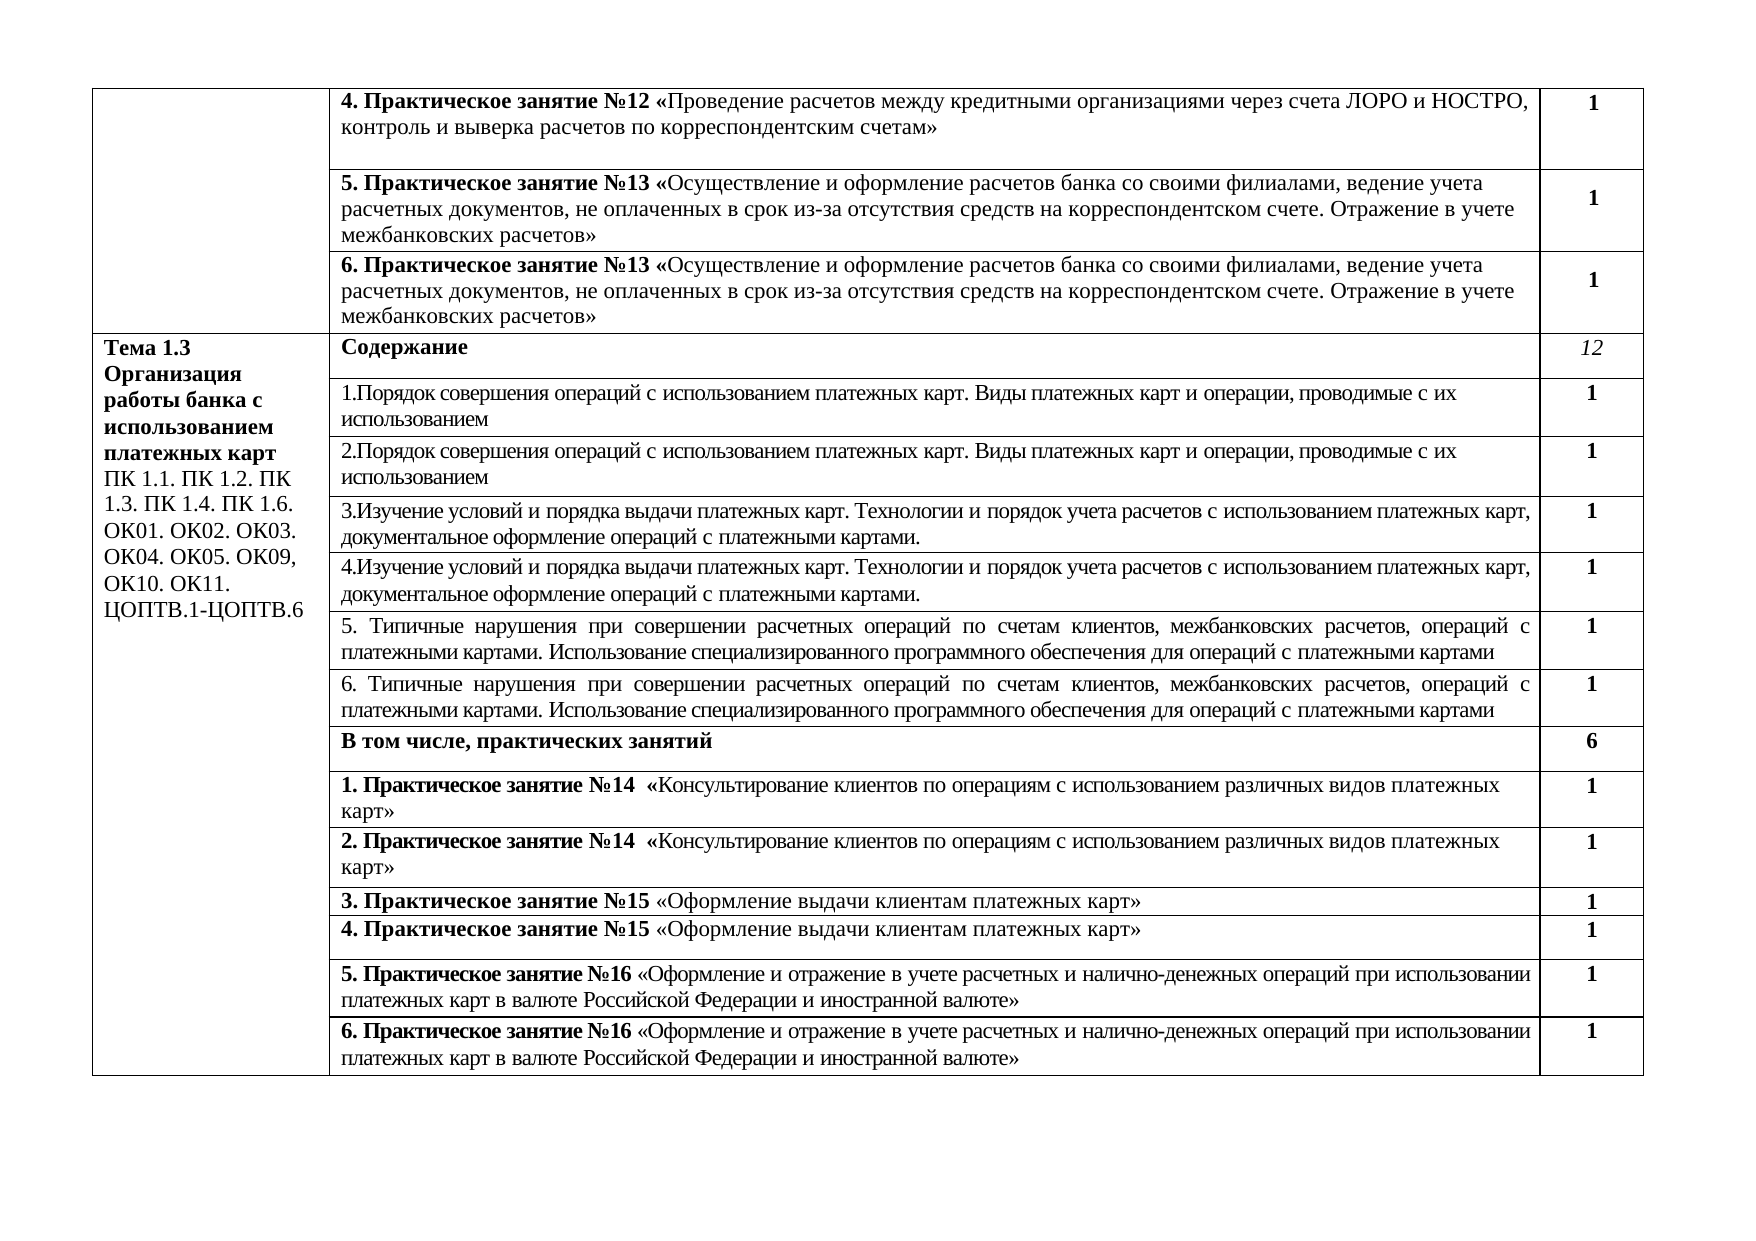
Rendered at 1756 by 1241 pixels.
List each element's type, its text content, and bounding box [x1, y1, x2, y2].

table_cell 1 [1541, 670, 1643, 726]
table_cell 5. Типичные нарушения при совершении расчетных операций по счетам клиентов, межбанковских расчетов, операций с платежными картами. Использование специализированного программного обеспечения для операций с платежными картами [330, 612, 1539, 669]
table_cell 1 [1541, 497, 1643, 552]
table_cell 1 [1541, 916, 1643, 958]
table_cell Тема 1.3 Организация работы банка с использованием платежных карт ПК 1.1. ПК 1.2. ПК 1.3. ПК 1.4. ПК 1.6. ОК01. ОК02. ОК03. ОК04. ОК05. ОК09, ОК10. ОК11. ЦОПТВ.1-ЦОПТВ.6 [93, 334, 329, 1074]
table_cell 1 [1541, 772, 1643, 827]
table_cell 3. Практическое занятие №15 «Оформление выдачи клиентам платежных карт» [330, 888, 1539, 915]
table_cell 1 [1541, 437, 1643, 496]
table_cell В том числе, практических занятий [330, 727, 1539, 771]
table_cell 6. Типичные нарушения при совершении расчетных операций по счетам клиентов, межбанковских расчетов, операций с платежными картами. Использование специализированного программного обеспечения для операций с платежными картами [330, 670, 1539, 726]
table_cell 1 [1541, 828, 1643, 887]
table_cell 1. Практическое занятие №14 «Консультирование клиентов по операциям с использованием различных видов платежных карт» [330, 772, 1539, 827]
table_cell 4. Практическое занятие №12 «Проведение расчетов между кредитными организациями через счета ЛОРО и НОСТРО, контроль и выверка расчетов по корреспондентским счетам» [330, 89, 1539, 169]
table_cell 6. Практическое занятие №16 «Оформление и отражение в учете расчетных и налично-денежных операций при использовании платежных карт в валюте Российской Федерации и иностранной валюте» [330, 1018, 1539, 1074]
table_cell 1.Порядок совершения операций с использованием платежных карт. Виды платежных карт и операции, проводимые с их использованием [330, 379, 1539, 436]
table_cell 4.Изучение условий и порядка выдачи платежных карт. Технологии и порядок учета расчетов с использованием платежных карт, документальное оформление операций с платежными картами. [330, 553, 1539, 611]
table_cell 4. Практическое занятие №15 «Оформление выдачи клиентам платежных карт» [330, 916, 1539, 958]
table_cell 2.Порядок совершения операций с использованием платежных карт. Виды платежных карт и операции, проводимые с их использованием [330, 437, 1539, 496]
table_cell 5. Практическое занятие №16 «Оформление и отражение в учете расчетных и налично-денежных операций при использовании платежных карт в валюте Российской Федерации и иностранной валюте» [330, 960, 1539, 1016]
table_cell 5. Практическое занятие №13 «Осуществление и оформление расчетов банка со своими филиалами, ведение учета расчетных документов, не оплаченных в срок из-за отсутствия средств на корреспондентском счете. Отражение в учете межбанковских расчетов» [330, 170, 1539, 251]
table_cell 3.Изучение условий и порядка выдачи платежных карт. Технологии и порядок учета расчетов с использованием платежных карт, документальное оформление операций с платежными картами. [330, 497, 1539, 552]
table_cell 1 [1541, 89, 1643, 169]
table_cell 1 [1541, 888, 1643, 915]
table_cell 2. Практическое занятие №14 «Консультирование клиентов по операциям с использованием различных видов платежных карт» [330, 828, 1539, 887]
table_cell 6 [1541, 727, 1643, 771]
table_cell 1 [1541, 379, 1643, 436]
table_cell 1 [1541, 553, 1643, 611]
table_cell 1 [1541, 1018, 1643, 1074]
table_cell 12 [1541, 334, 1643, 378]
table_cell 1 [1541, 252, 1643, 333]
table_cell 1 [1541, 170, 1643, 251]
table_cell Содержание [330, 334, 1539, 378]
table_cell 6. Практическое занятие №13 «Осуществление и оформление расчетов банка со своими филиалами, ведение учета расчетных документов, не оплаченных в срок из-за отсутствия средств на корреспондентском счете. Отражение в учете межбанковских расчетов» [330, 252, 1539, 333]
table_cell 1 [1541, 960, 1643, 1016]
table_cell 1 [1541, 612, 1643, 669]
